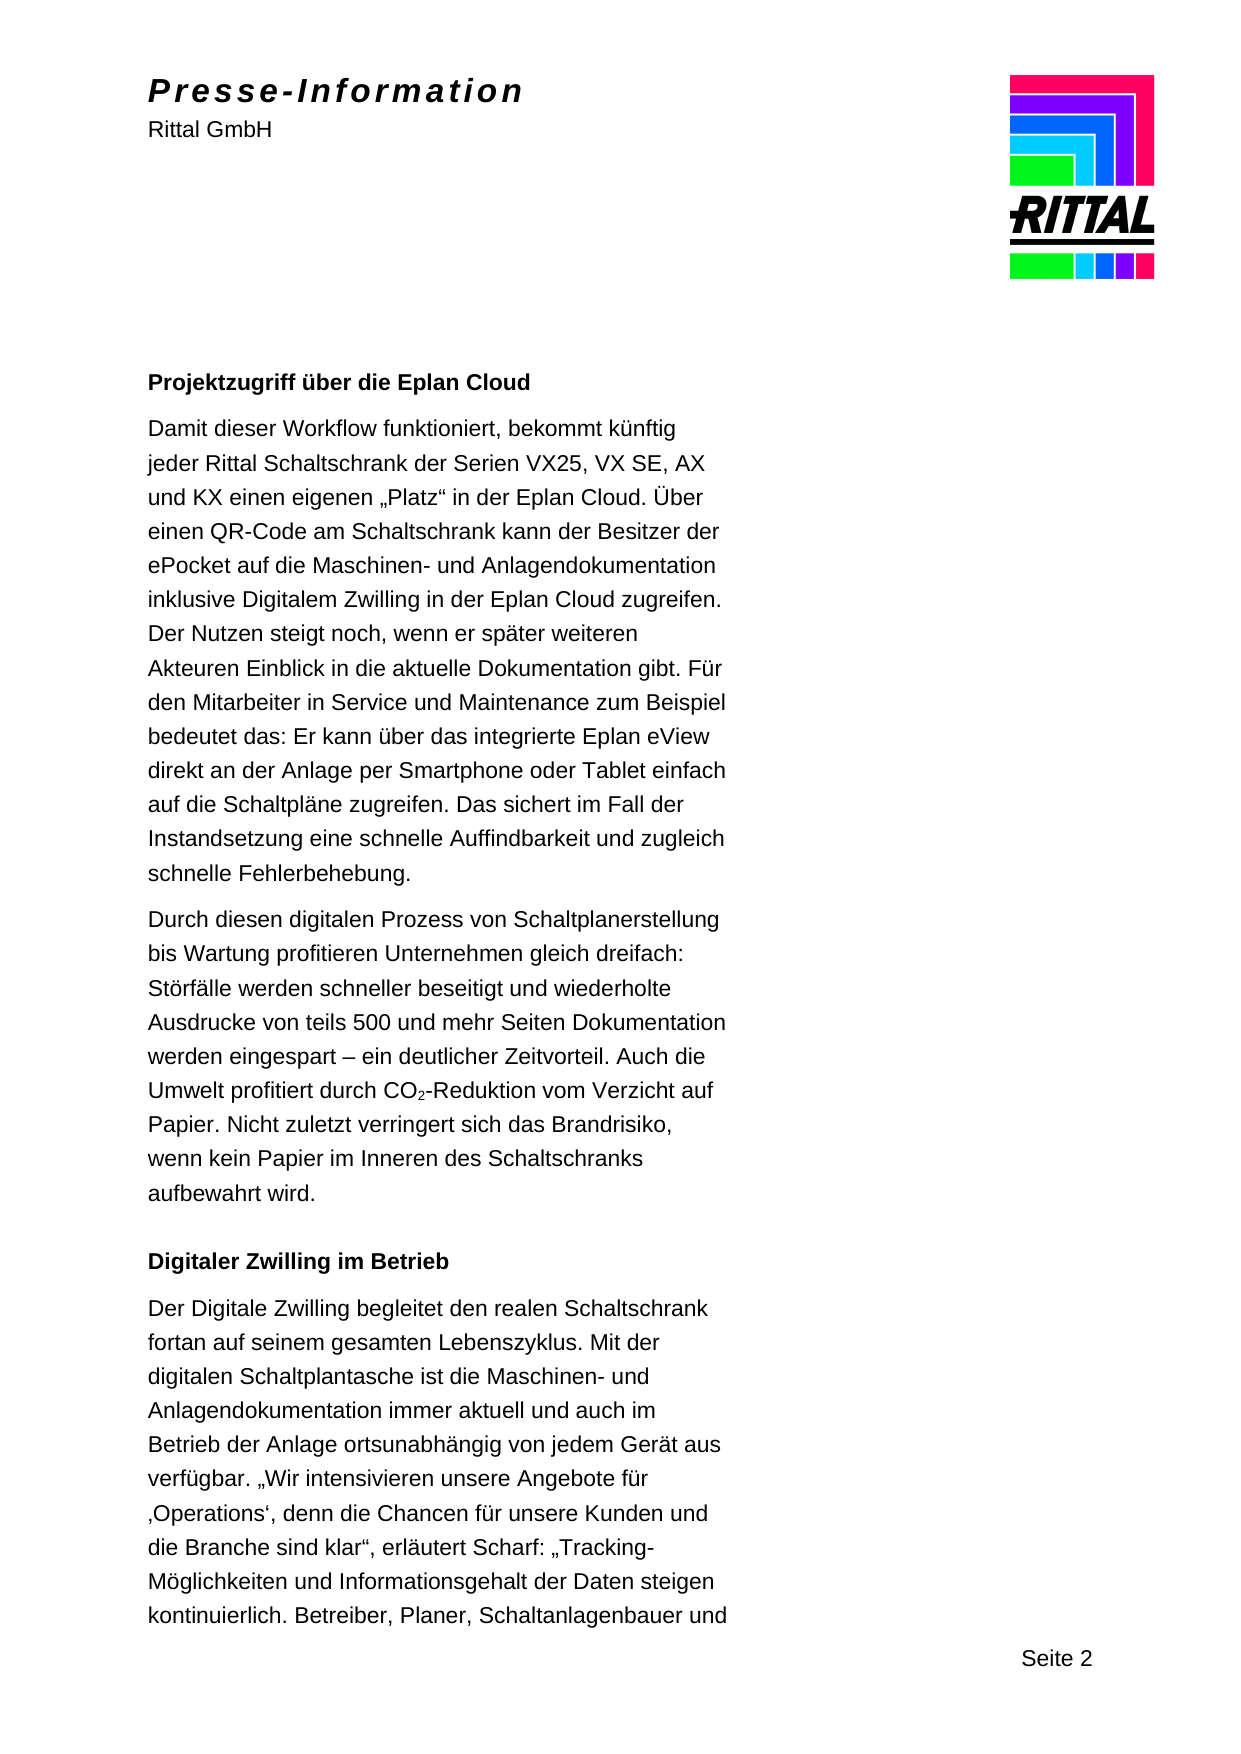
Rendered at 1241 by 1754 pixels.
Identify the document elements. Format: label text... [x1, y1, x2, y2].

text Digitaler Zwilling im Betrieb [148, 1248, 729, 1274]
text Damit dieser Workflow funktioniert, bekommt künftig jeder Rittal Schaltschrank der Serien VX25, VX SE, AX und KX einen eigenen „Platz“ in der Eplan Cloud. Über einen QR-Code am Schaltschrank kann der Besitzer der ePocket auf die Maschinen- und Anlagendokumentation inklusive Digitalem Zwilling in der Eplan Cloud zugreifen. Der Nutzen steigt noch, wenn er später weiteren Akteuren Einblick in die aktuelle Dokumentation gibt. Für den Mitarbeiter in Service und Maintenance zum Beispiel bedeutet das: Er kann über das integrierte Eplan eView direkt an der Anlage per Smartphone oder Tablet einfach auf die Schaltpläne zugreifen. Das sichert im Fall der Instandsetzung eine schnelle Auffindbarkeit und zugleich schnelle Fehlerbehebung. [148, 415, 729, 886]
picture [1007, 72, 1157, 282]
text Durch diesen digitalen Prozess von Schaltplanerstellung bis Wartung profitieren Unternehmen gleich dreifach: Störfälle werden schneller beseitigt und wiederholte Ausdrucke von teils 500 und mehr Seiten Dokumentation werden eingespart – ein deutlicher Zeitvorteil. Auch die Umwelt profitiert durch CO2-Reduktion vom Verzicht auf Papier. Nicht zuletzt verringert sich das Brandrisiko, wenn kein Papier im Inneren des Schaltschranks aufbewahrt wird. [148, 906, 729, 1206]
text Projektzugriff über die Eplan Cloud [148, 369, 729, 395]
